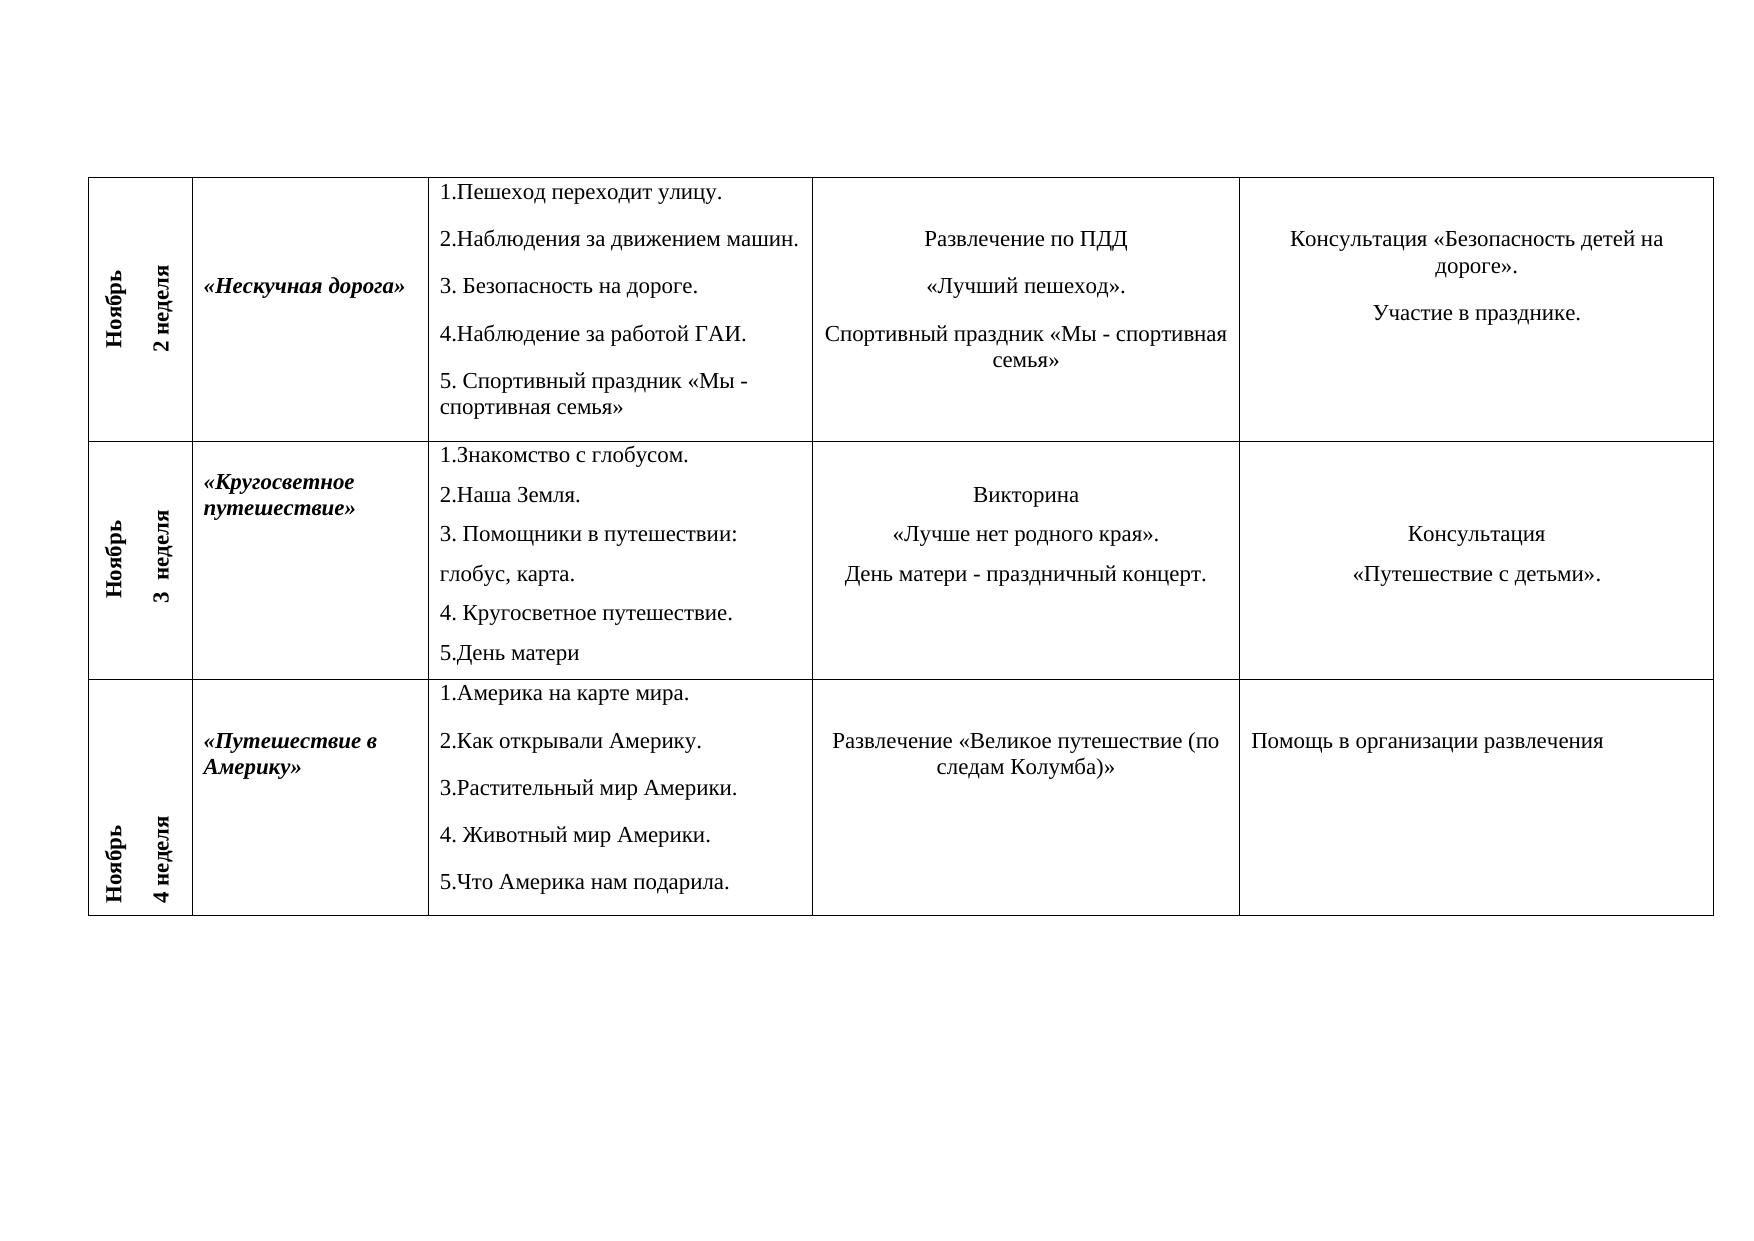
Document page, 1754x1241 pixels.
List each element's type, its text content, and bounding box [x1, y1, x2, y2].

table_cell Консультация «Безопасность детей на дороге». Участие в празднике. [1240, 178, 1713, 441]
table_cell Ноябрь 3 неделя [89, 442, 192, 678]
table_cell Помощь в организации развлечения [1240, 680, 1713, 915]
table_cell Викторина «Лучше нет родного края». День матери - праздничный концерт. [813, 442, 1239, 678]
table_cell Развлечение по ПДД «Лучший пешеход». Спортивный праздник «Мы - спортивная семья» [813, 178, 1239, 441]
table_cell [193, 680, 428, 915]
table_cell 1.Пешеход переходит улицу. 2.Наблюдения за движением машин. 3. Безопасность на дороге. 4.Наблюдение за работой ГАИ. 5. Спортивный праздник «Мы - спортивная семья» [429, 178, 812, 441]
table_cell Развлечение «Великое путешествие (по следам Колумба)» [813, 680, 1239, 915]
table_cell «Нескучная дорога» [193, 178, 428, 441]
table_cell Консультация «Путешествие с детьми». [1240, 442, 1713, 678]
table_cell 1.Америка на карте мира. 2.Как открывали Америку. 3.Растительный мир Америки. 4. Животный мир Америки. 5.Что Америка нам подарила. [429, 680, 812, 915]
table_cell 1.Знакомство с глобусом. 2.Наша Земля. 3. Помощники в путешествии: глобус, карта. 4. Кругосветное путешествие. 5.День матери [429, 442, 812, 678]
table_cell Ноябрь 2 неделя [89, 178, 192, 441]
table_cell Ноябрь 4 неделя [89, 680, 192, 915]
table_cell «Кругосветное путешествие» [193, 442, 428, 678]
